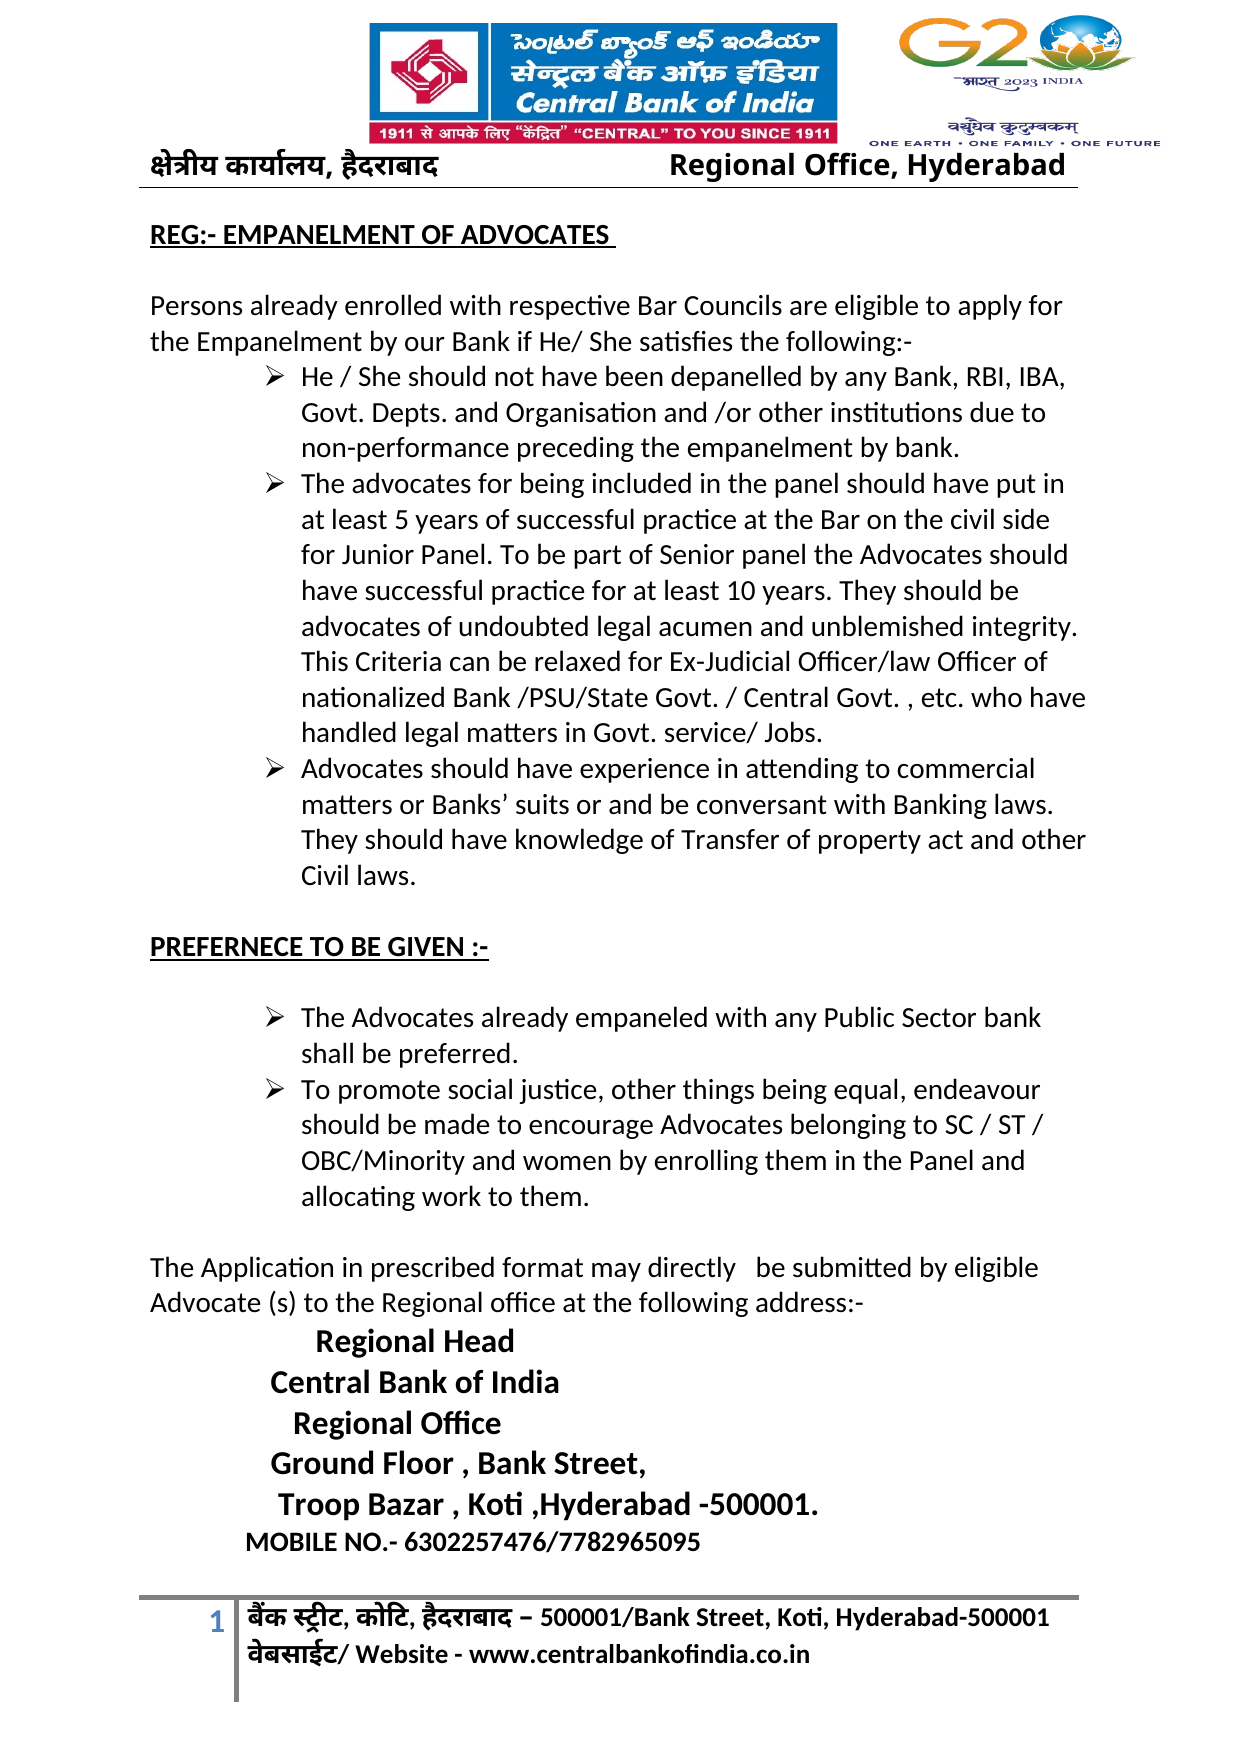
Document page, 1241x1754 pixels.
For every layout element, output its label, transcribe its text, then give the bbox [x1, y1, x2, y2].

text The Application in prescribed format may directly be submitted by eligible Advocate (s) to the Regional office at the following address:- [150, 1249, 1090, 1320]
text Regional Head [150, 1320, 1090, 1361]
text Persons already enrolled with respective Bar Councils are eligible to apply for the Empanelment by our Bank if He/ She satisfies the following:- [150, 287, 1090, 358]
list Advocates should have experience in attending to commercial matters or Banks’ suits or and be conversant with Banking laws. They should have knowledge of Transfer of property act and other Civil laws. [263, 750, 1090, 893]
picture [868, 5, 1161, 156]
text REG:- EMPANELMENT OF ADVOCATES [150, 216, 1090, 251]
text Troop Bazar , Koti ,Hyderabad -500001. [150, 1483, 1090, 1524]
list To promote social justice, other things being equal, endeavour should be made to encourage Advocates belonging to SC / ST / OBC/Minority and women by enrolling them in the Panel and allocating work to them. [263, 1071, 1090, 1213]
text PREFERNECE TO BE GIVEN :- [150, 928, 1090, 964]
picture [369, 23, 838, 144]
list The advocates for being included in the panel should have put in at least 5 years of successful practice at the Bar on the civil side for Junior Panel. To be part of Senior panel the Advocates should have successful practice for at least 10 years. They should be advocates of undoubted legal acumen and unblemished integrity. This Criteria can be relaxed for Ex-Judicial Officer/law Officer of nationalized Bank /PSU/State Govt. / Central Govt. , etc. who have handled legal matters in Govt. service/ Jobs. [263, 465, 1090, 750]
list The Advocates already empaneled with any Public Sector bank shall be preferred. [263, 999, 1090, 1071]
text MOBILE NO.- 6302257476/7782965095 [150, 1524, 1090, 1558]
text Regional Office [150, 1402, 1090, 1442]
text Ground Floor , Bank Street, [150, 1442, 1090, 1483]
list He / She should not have been depanelled by any Bank, RBI, IBA, Govt. Depts. and Organisation and /or other institutions due to non-performance preceding the empanelment by bank. [263, 358, 1090, 465]
text Central Bank of India [150, 1361, 1090, 1402]
